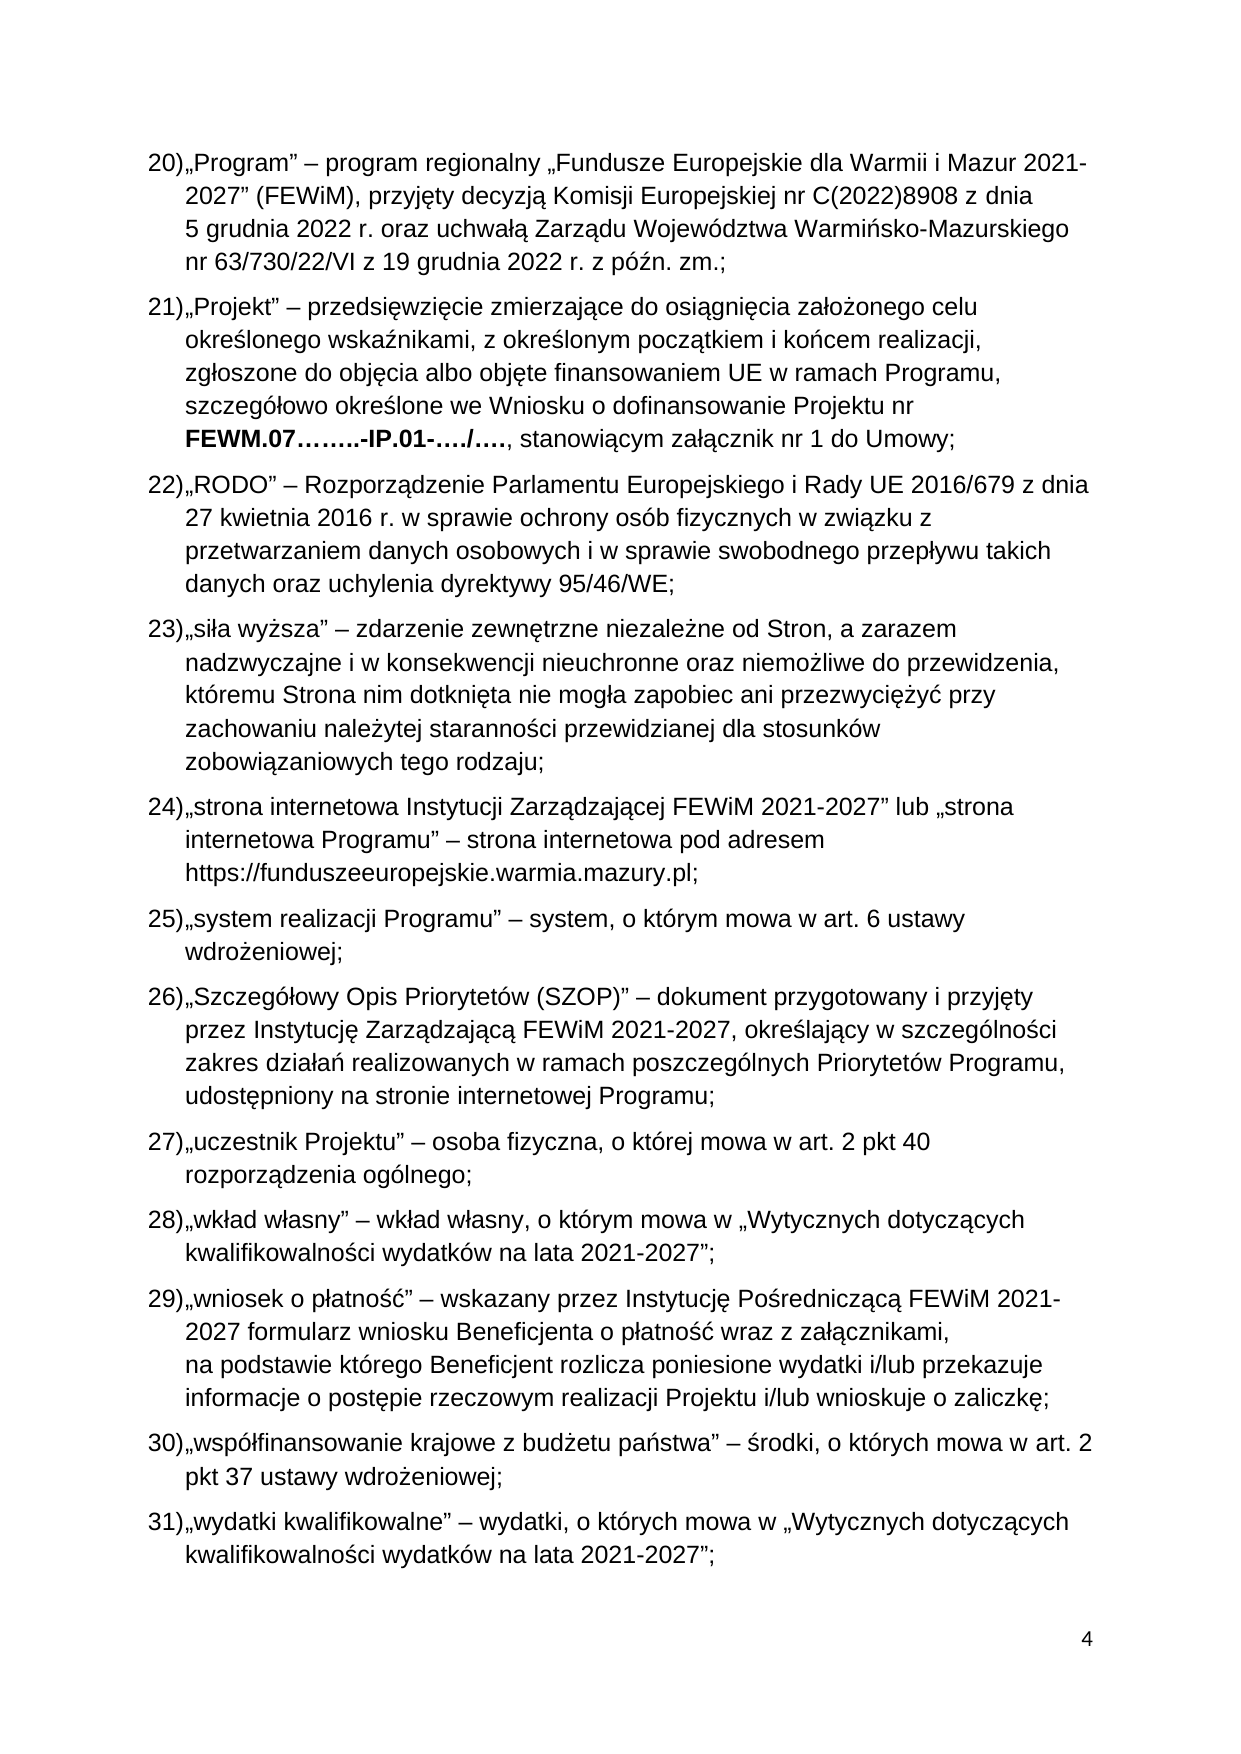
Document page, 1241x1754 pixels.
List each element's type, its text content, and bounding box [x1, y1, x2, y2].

list „wkład własny” – wkład własny, o którym mowa w „Wytycznych dotyczących kwalifikowalności wydatków na lata 2021-2027”; [148, 1205, 1092, 1267]
list „wydatki kwalifikowalne” – wydatki, o których mowa w „Wytycznych dotyczących kwalifikowalności wydatków na lata 2021-2027”; [148, 1507, 1092, 1569]
list „system realizacji Programu” – system, o którym mowa w art. 6 ustawy wdrożeniowej; [148, 904, 1092, 965]
list „Szczegółowy Opis Priorytetów (SZOP)” – dokument przygotowany i przyjęty przez Instytucję Zarządzającą FEWiM 2021-2027, określający w szczególności zakres działań realizowanych w ramach poszczególnych Priorytetów Programu, udostępniony na stronie internetowej Programu; [148, 982, 1092, 1110]
list „współfinansowanie krajowe z budżetu państwa” – środki, o których mowa w art. 2 pkt 37 ustawy wdrożeniowej; [148, 1428, 1092, 1490]
list „Projekt” – przedsięwzięcie zmierzające do osiągnięcia założonego celu określonego wskaźnikami, z określonym początkiem i końcem realizacji, zgłoszone do objęcia albo objęte finansowaniem UE w ramach Programu, szczegółowo określone we Wniosku o dofinansowanie Projektu nr FEWM.07……..-IP.01-…./…., stanowiącym załącznik nr 1 do Umowy; [148, 292, 1092, 453]
list „strona internetowa Instytucji Zarządzającej FEWiM 2021-2027” lub „strona internetowa Programu” – strona internetowa pod adresem https://funduszeeuropejskie.warmia.mazury.pl; [148, 792, 1092, 887]
list „siła wyższa” – zdarzenie zewnętrzne niezależne od Stron, a zarazem nadzwyczajne i w konsekwencji nieuchronne oraz niemożliwe do przewidzenia, któremu Strona nim dotknięta nie mogła zapobiec ani przezwyciężyć przy zachowaniu należytej staranności przewidzianej dla stosunków zobowiązaniowych tego rodzaju; [148, 614, 1092, 775]
list „Program” – program regionalny „Fundusze Europejskie dla Warmii i Mazur 2021-2027” (FEWiM), przyjęty decyzją Komisji Europejskiej nr C(2022)8908 z dnia 5 grudnia 2022 r. oraz uchwałą Zarządu Województwa Warmińsko-Mazurskiego nr 63/730/22/VI z 19 grudnia 2022 r. z późn. zm.; [148, 148, 1092, 276]
list „uczestnik Projektu” – osoba fizyczna, o której mowa w art. 2 pkt 40 rozporządzenia ogólnego; [148, 1127, 1092, 1188]
list „wniosek o płatność” – wskazany przez Instytucję Pośredniczącą FEWiM 2021-2027 formularz wniosku Beneficjenta o płatność wraz z załącznikami, na podstawie którego Beneficjent rozlicza poniesione wydatki i/lub przekazuje informacje o postępie rzeczowym realizacji Projektu i/lub wnioskuje o zaliczkę; [148, 1284, 1092, 1412]
list „RODO” – Rozporządzenie Parlamentu Europejskiego i Rady UE 2016/679 z dnia 27 kwietnia 2016 r. w sprawie ochrony osób fizycznych w związku z przetwarzaniem danych osobowych i w sprawie swobodnego przepływu takich danych oraz uchylenia dyrektywy 95/46/WE; [148, 470, 1092, 598]
